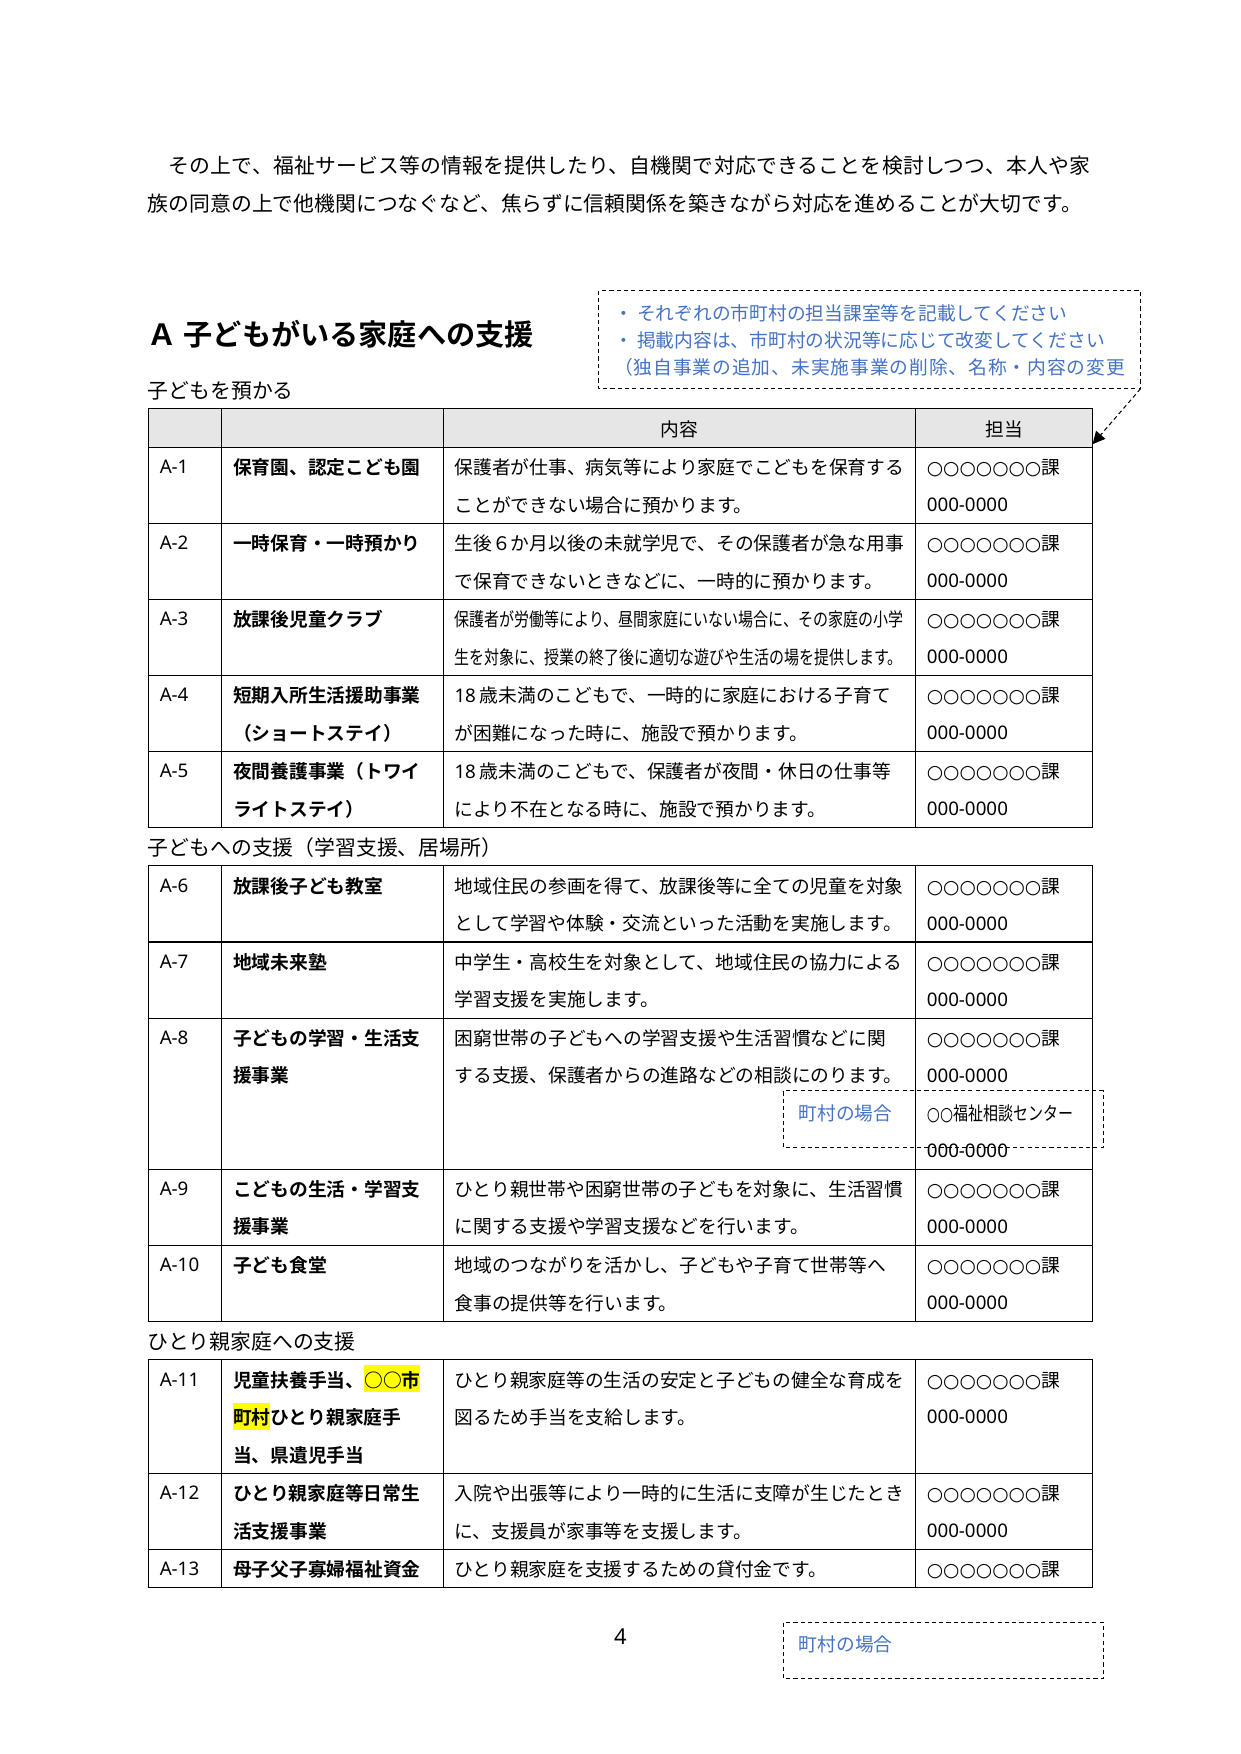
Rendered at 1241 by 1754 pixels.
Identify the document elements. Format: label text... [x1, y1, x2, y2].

table_header [222, 409, 443, 447]
table_cell ○○○○○○○課 000-0000 [916, 1246, 1092, 1321]
table_cell 中学生・高校生を対象として、地域住民の協力による学習支援を実施します。 [444, 943, 915, 1017]
table_cell ○○○○○○○課 000-0000 ○○福祉相談センター 000-0000 [916, 1019, 1092, 1168]
table_cell A-3 [149, 600, 221, 675]
table_cell 18歳未満のこどもで、一時的に家庭における子育てが困難になった時に、施設で預かります。 [444, 676, 915, 751]
table_header [149, 409, 221, 447]
table_header 担当 [916, 409, 1092, 447]
table_cell 地域未来塾 [222, 943, 443, 1017]
table_cell 一時保育・一時預かり [222, 524, 443, 599]
table_header 児童扶養手当、○○市町村ひとり親家庭手当、県遺児手当 [222, 1360, 443, 1473]
table_header ひとり親家庭等の生活の安定と子どもの健全な育成を図るため手当を支給します。 [444, 1360, 915, 1473]
table_cell ひとり親世帯や困窮世帯の子どもを対象に、生活習慣に関する支援や学習支援などを行います。 [444, 1170, 915, 1244]
table_cell ○○○○○○○課 000-0000 [916, 676, 1092, 751]
table_cell ○○○○○○○課 000-0000 [916, 1474, 1092, 1549]
table_cell こどもの生活・学習支援事業 [222, 1170, 443, 1244]
table_cell ○○○○○○○課 000-0000 [916, 752, 1092, 827]
table_cell A-5 [149, 752, 221, 827]
table_header 内容 [444, 409, 915, 447]
table_cell 夜間養護事業（トワイライトステイ） [222, 752, 443, 827]
table_header 放課後子ども教室 [222, 866, 443, 941]
table_header ○○○○○○○課 000-0000 [916, 866, 1092, 941]
table_cell A-1 [149, 448, 221, 523]
table_cell A-9 [149, 1170, 221, 1244]
table_cell 放課後児童クラブ [222, 600, 443, 675]
table_cell A-4 [149, 676, 221, 751]
table_cell A-8 [149, 1019, 221, 1168]
table_cell A-13 [149, 1550, 221, 1587]
table_cell 18歳未満のこどもで、保護者が夜間・休日の仕事等により不在となる時に、施設で預かります。 [444, 752, 915, 827]
table_cell ○○○○○○○課 000-0000 [916, 448, 1092, 523]
table_cell ○○○○○○○課 000-0000 [916, 943, 1092, 1017]
table_cell 保護者が仕事、病気等により家庭でこどもを保育することができない場合に預かります。 [444, 448, 915, 523]
table_header ○○○○○○○課 000-0000 [916, 1360, 1092, 1473]
text 子どもを預かる [148, 371, 1093, 408]
text Ａ 子どもがいる家庭への支援 [148, 296, 1093, 371]
table_cell A-2 [149, 524, 221, 599]
table_cell ○○○○○○○課 000-0000 [916, 524, 1092, 599]
table_cell 困窮世帯の子どもへの学習支援や生活習慣などに関する支援、保護者からの進路などの相談にのります。 [444, 1019, 915, 1168]
table_cell ○○○○○○○課 000-0000 [916, 600, 1092, 675]
table_cell A-10 [149, 1246, 221, 1321]
table_cell 生後６か月以後の未就学児で、その保護者が急な用事で保育できないときなどに、一時的に預かります。 [444, 524, 915, 599]
table_cell 保育園、認定こども園 [222, 448, 443, 523]
table_cell ○○○○○○○課 000-0000 [916, 1170, 1092, 1244]
table_header A-6 [149, 866, 221, 941]
table_header A-11 [149, 1360, 221, 1473]
table_cell 地域のつながりを活かし、子どもや子育て世帯等へ食事の提供等を行います。 [444, 1246, 915, 1321]
text 子どもへの支援（学習支援、居場所） [148, 828, 1093, 865]
table_cell A-7 [149, 943, 221, 1017]
table_cell 入院や出張等により一時的に生活に支障が生じたときに、支援員が家事等を支援します。 [444, 1474, 915, 1549]
table_cell A-12 [149, 1474, 221, 1549]
table_cell 母子父子寡婦福祉資金 [222, 1550, 443, 1587]
table_cell ひとり親家庭等日常生活支援事業 [222, 1474, 443, 1549]
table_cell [916, 1550, 1092, 1587]
table_cell 保護者が労働等により、昼間家庭にいない場合に、その家庭の小学生を対象に、授業の終了後に適切な遊びや生活の場を提供します。 [444, 600, 915, 675]
table_cell 子ども食堂 [222, 1246, 443, 1321]
table_cell 短期入所生活援助事業（ショートステイ） [222, 676, 443, 751]
table_cell 子どもの学習・生活支援事業 [222, 1019, 443, 1168]
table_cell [444, 1550, 915, 1587]
text その上で、福祉サービス等の情報を提供したり、自機関で対応できることを検討しつつ、本人や家族の同意の上で他機関につなぐなど、焦らずに信頼関係を築きながら対応を進めることが大切です。 [148, 146, 1093, 221]
table_header 地域住民の参画を得て、放課後等に全ての児童を対象として学習や体験・交流といった活動を実施します。 [444, 866, 915, 941]
text ひとり親家庭への支援 [148, 1322, 1093, 1359]
